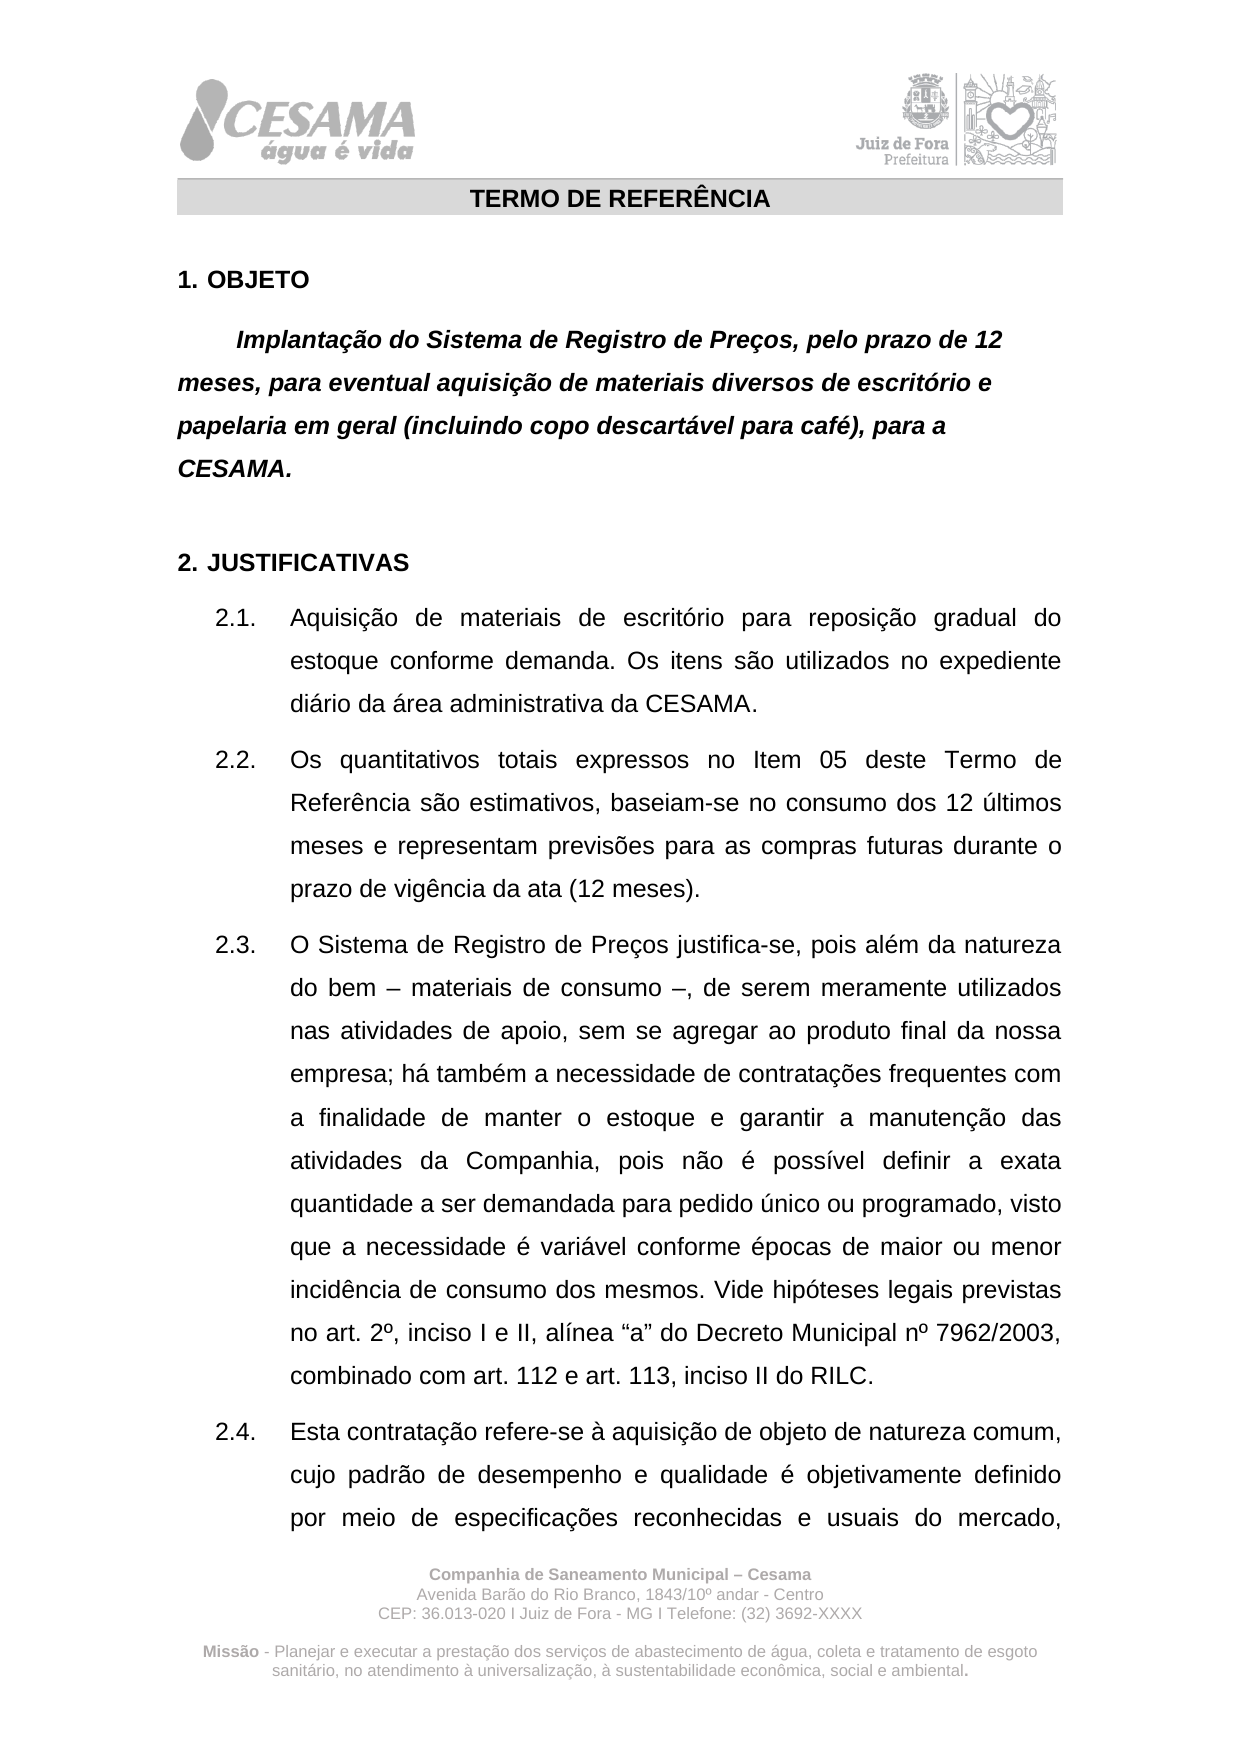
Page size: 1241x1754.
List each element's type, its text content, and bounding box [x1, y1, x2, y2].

list JUSTIFICATIVAS [177, 547, 1063, 576]
list OBJETO [177, 265, 1063, 294]
text Implantação do Sistema de Registro de Preços, pelo prazo de 12 meses, para eventual aquisição de materiais diversos de escritório e papelaria em geral (incluindo copo descartável para café), para a CESAMA. [177, 325, 1063, 483]
list O Sistema de Registro de Preços justifica-se, pois além da natureza do bem – materiais de consumo –, de serem meramente utilizados nas atividades de apoio, sem se agregar ao produto final da nossa empresa; há também a necessidade de contratações frequentes com a finalidade de manter o estoque e garantir a manutenção das atividades da Companhia, pois não é possível definir a exata quantidade a ser demandada para pedido único ou programado, visto que a necessidade é variável conforme épocas de maior ou menor incidência de consumo dos mesmos. Vide hipóteses legais previstas no art. 2º, inciso I e II, alínea “a” do Decreto Municipal nº 7962/2003, combinado com art. 112 e art. 113, inciso II do RILC. [215, 930, 1063, 1390]
list Aquisição de materiais de escritório para reposição gradual do estoque conforme demanda. Os itens são utilizados no expediente diário da área administrativa da CESAMA. [215, 603, 1063, 718]
list Os quantitativos totais expressos no Item 05 deste Termo de Referência são estimativos, baseiam-se no consumo dos 12 últimos meses e representam previsões para as compras futuras durante o prazo de vigência da ata (12 meses). [215, 745, 1063, 903]
table_header TERMO DE REFERÊNCIA [177, 180, 1063, 215]
picture [177, 73, 1064, 180]
